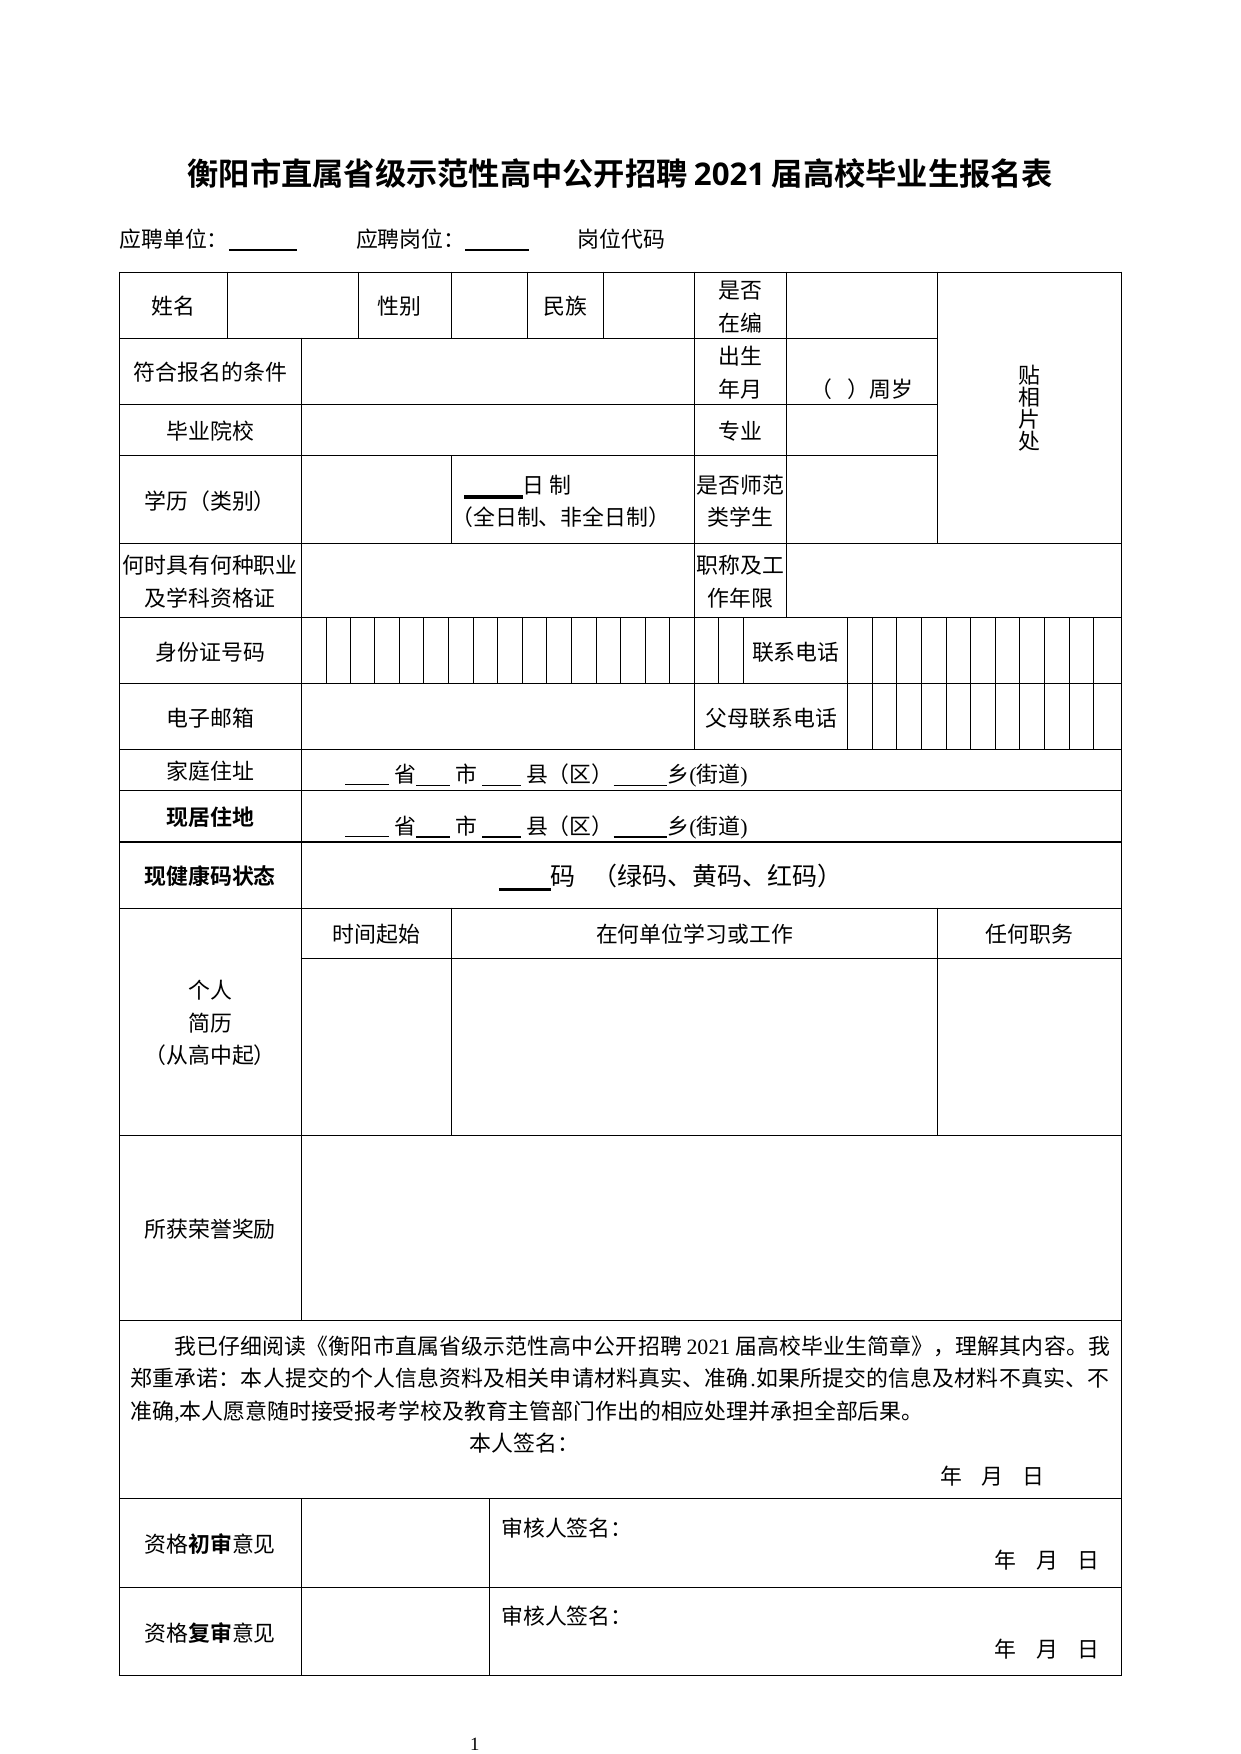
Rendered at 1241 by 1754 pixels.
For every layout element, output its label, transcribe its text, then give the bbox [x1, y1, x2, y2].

table_cell [1045, 684, 1069, 749]
table_cell [302, 544, 694, 617]
table_cell 审核人签名： 年 月 日 [490, 1588, 1121, 1675]
table_cell 何时具有何种职业及学科资格证 [120, 544, 301, 617]
table_cell [400, 618, 423, 683]
table_cell [922, 618, 946, 683]
table_cell 姓名 [120, 273, 227, 338]
table_cell 码 （绿码、黄码、红码） [302, 843, 1121, 907]
table_cell 审核人签名： 年 月 日 [490, 1499, 1121, 1587]
table_cell 省 市 县（区） 乡(街道) [302, 750, 1121, 789]
table_cell 民族 [528, 273, 603, 338]
table_cell 毕业院校 [120, 405, 301, 455]
table_cell 家庭住址 [120, 750, 301, 789]
table_cell [719, 618, 743, 683]
table_cell [523, 618, 546, 683]
table_cell [604, 273, 694, 338]
table_cell 性别 [359, 273, 451, 338]
table_cell [787, 456, 937, 543]
table_cell [452, 959, 937, 1134]
table_cell [897, 684, 921, 749]
table_cell [302, 1499, 489, 1587]
table_cell [474, 618, 497, 683]
table_cell 现健康码状态 [120, 843, 301, 907]
table_cell 身份证号码 [120, 618, 301, 683]
table_cell [424, 618, 448, 683]
table_cell [897, 618, 921, 683]
table_cell [302, 618, 326, 683]
table_cell [1094, 618, 1121, 683]
table_cell 职称及工作年限 [695, 544, 786, 617]
table_cell [695, 618, 718, 683]
table_cell 学历（类别） [120, 456, 301, 543]
table_cell [670, 618, 694, 683]
table_cell [547, 618, 571, 683]
table_cell [572, 618, 596, 683]
table_cell [327, 618, 350, 683]
table_cell [646, 618, 669, 683]
table_cell 在何单位学习或工作 [452, 909, 937, 958]
table_cell [787, 544, 1121, 617]
table_cell [1020, 618, 1044, 683]
table_cell [1070, 618, 1093, 683]
table_cell 现居住地 [120, 791, 301, 841]
table_cell 我已仔细阅读《衡阳市直属省级示范性高中公开招聘2021届高校毕业生简章》，理解其内容。我郑重承诺：本人提交的个人信息资料及相关申请材料真实、准确.如果所提交的信息及材料不真实、不准确,本人愿意随时接受报考学校及教育主管部门作出的相应处理并承担全部后果。 本人签名： 年 月 日 [120, 1321, 1121, 1498]
table_cell 是否师范类学生 [695, 456, 786, 543]
table_cell 专业 [695, 405, 786, 455]
table_cell 是否 在编 [695, 273, 786, 338]
table_cell （ ）周岁 [787, 339, 937, 404]
table_cell 符合报名的条件 [120, 339, 301, 404]
table_cell [873, 684, 896, 749]
table_cell [375, 618, 399, 683]
table_header 应聘单位： 应聘岗位： 岗位代码 [119, 204, 1121, 272]
table_cell 联系电话 [744, 618, 847, 683]
table_cell 贴相片处 [938, 273, 1121, 543]
table_cell [848, 618, 872, 683]
table_cell 资格复审意见 [120, 1588, 301, 1675]
table_cell [302, 456, 451, 543]
table_cell [1020, 684, 1044, 749]
table_cell [787, 405, 937, 455]
table_cell [228, 273, 358, 338]
table_cell 任何职务 [938, 909, 1121, 958]
table_cell [597, 618, 620, 683]
table_cell [938, 959, 1121, 1134]
table_cell [1094, 684, 1121, 749]
table_cell [1045, 618, 1069, 683]
table_cell 个人 简历 （从高中起） [120, 909, 301, 1134]
table_cell [302, 405, 694, 455]
table_cell [302, 684, 694, 749]
table_cell [787, 273, 937, 338]
table_cell [947, 684, 970, 749]
table_cell 资格初审意见 [120, 1499, 301, 1587]
table_cell [302, 1136, 1121, 1320]
table_cell 日 制 （全日制、非全日制） [452, 456, 694, 543]
table_cell [449, 618, 473, 683]
table_cell [621, 618, 645, 683]
table_cell [922, 684, 946, 749]
table_cell [302, 339, 694, 404]
table_cell [302, 959, 451, 1134]
table_cell [498, 618, 522, 683]
table_cell 电子邮箱 [120, 684, 301, 749]
table_cell [996, 618, 1019, 683]
text 衡阳市直属省级示范性高中公开招聘2021届高校毕业生报名表 [187, 139, 1053, 204]
table_cell 父母联系电话 [695, 684, 847, 749]
table_cell [1070, 684, 1093, 749]
table_cell [971, 684, 995, 749]
table_cell 省 市 县（区） 乡(街道) [302, 791, 1121, 841]
table_cell [351, 618, 374, 683]
table_cell [947, 618, 970, 683]
table_cell [971, 618, 995, 683]
table_cell [848, 684, 872, 749]
table_cell [996, 684, 1019, 749]
table_cell 时间起始 [302, 909, 451, 958]
table_cell [452, 273, 527, 338]
table_cell [302, 1588, 489, 1675]
table_cell [873, 618, 896, 683]
table_cell 所获荣誉奖励 [120, 1136, 301, 1320]
table_cell 出生 年月 [695, 339, 786, 404]
